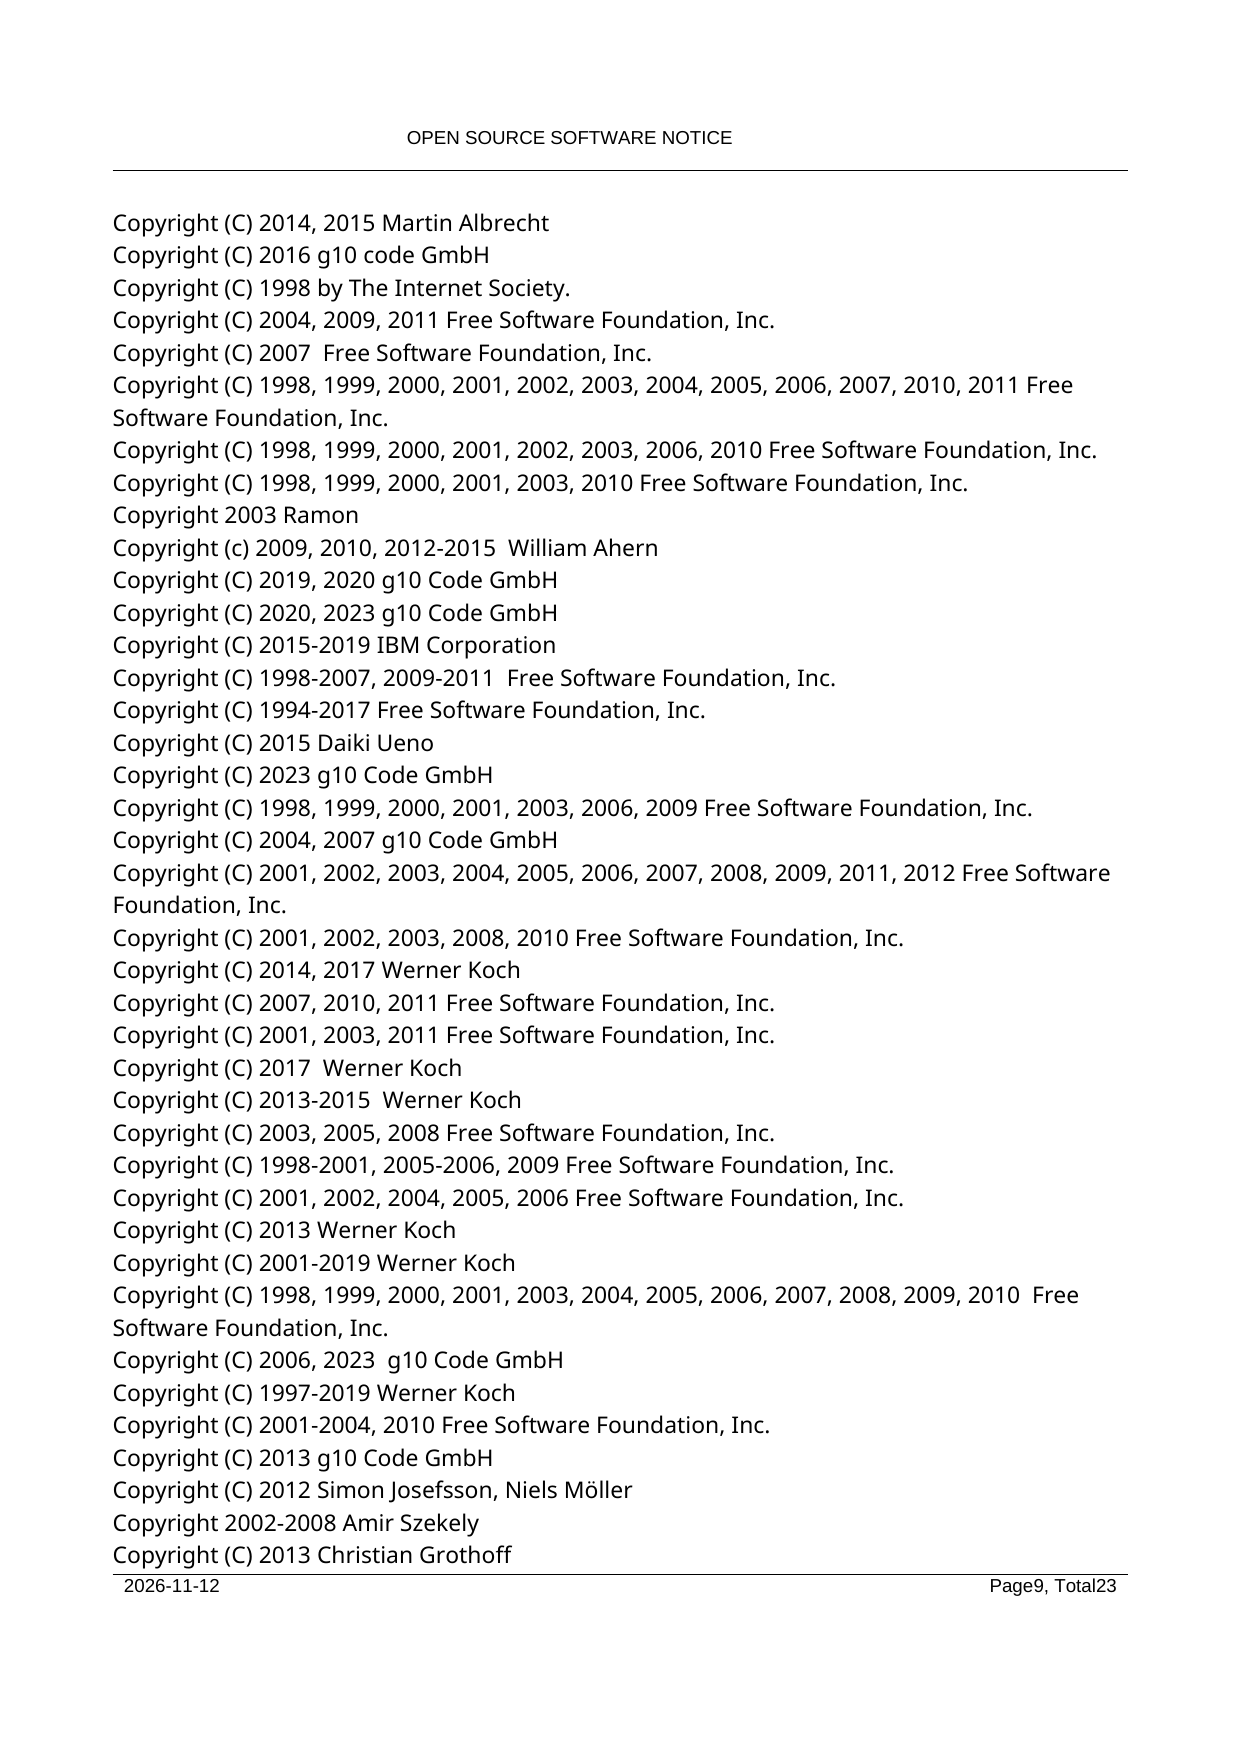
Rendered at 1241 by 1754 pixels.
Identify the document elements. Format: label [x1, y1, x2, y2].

text [112, 206, 1128, 1571]
